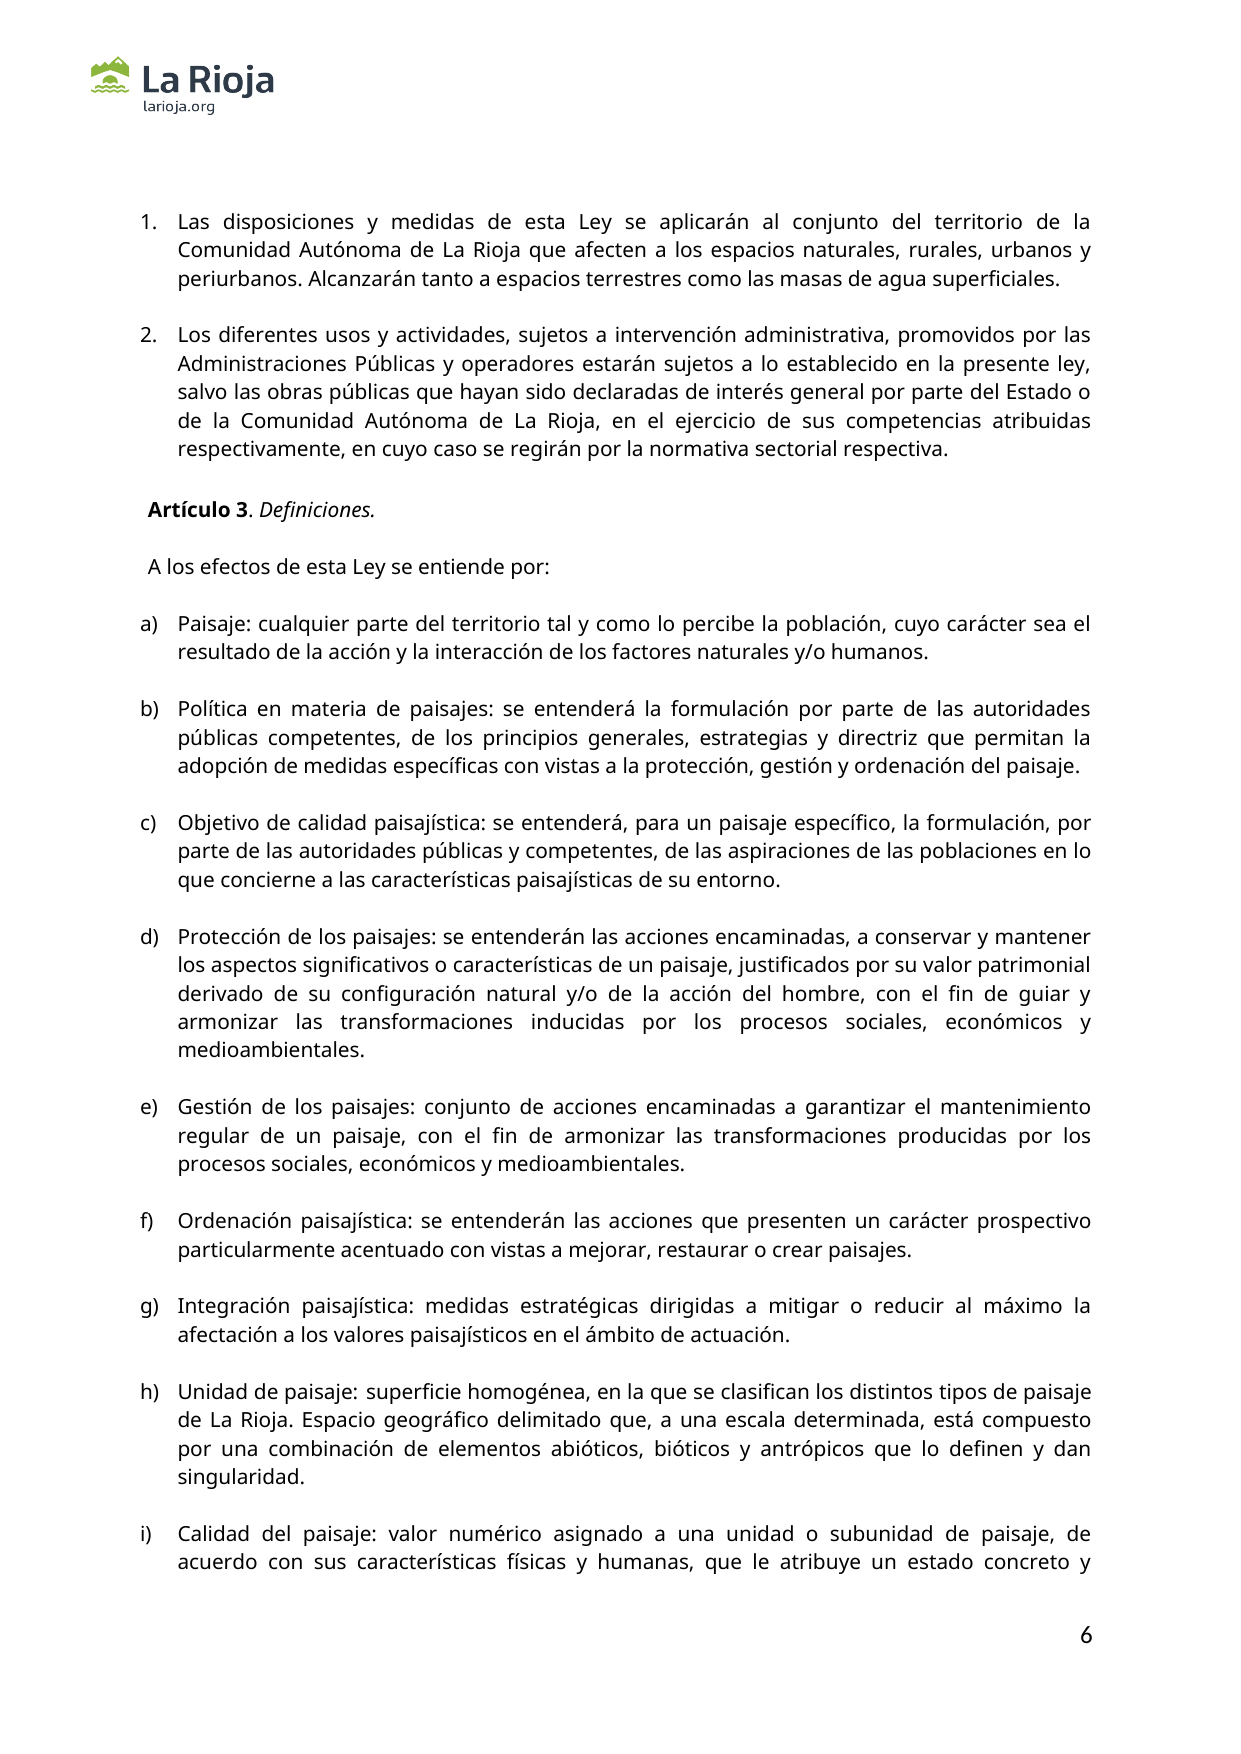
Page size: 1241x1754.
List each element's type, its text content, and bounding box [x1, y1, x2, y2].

list Objetivo de calidad paisajística: se entenderá, para un paisaje específico, la formulación, por parte de las autoridades públicas y competentes, de las aspiraciones de las poblaciones en lo que concierne a las características paisajísticas de su entorno. [140, 808, 1092, 893]
text A los efectos de esta Ley se entiende por: [148, 552, 1092, 581]
list Política en materia de paisajes: se entenderá la formulación por parte de las autoridades públicas competentes, de los principios generales, estrategias y directriz que permitan la adopción de medidas específicas con vistas a la protección, gestión y ordenación del paisaje. [140, 694, 1092, 780]
list Las disposiciones y medidas de esta Ley se aplicarán al conjunto del territorio de la Comunidad Autónoma de La Rioja que afecten a los espacios naturales, rurales, urbanos y periurbanos. Alcanzarán tanto a espacios terrestres como las masas de agua superficiales. [140, 207, 1092, 292]
list Gestión de los paisajes: conjunto de acciones encaminadas a garantizar el mantenimiento regular de un paisaje, con el fin de armonizar las transformaciones producidas por los procesos sociales, económicos y medioambientales. [140, 1092, 1092, 1178]
list Unidad de paisaje: superficie homogénea, en la que se clasifican los distintos tipos de paisaje de La Rioja. Espacio geográfico delimitado que, a una escala determinada, está compuesto por una combinación de elementos abióticos, bióticos y antrópicos que lo definen y dan singularidad. [140, 1377, 1092, 1491]
subtitle Artículo 3. Definiciones. [148, 495, 1092, 524]
list Los diferentes usos y actividades, sujetos a intervención administrativa, promovidos por las Administraciones Públicas y operadores estarán sujetos a lo establecido en la presente ley, salvo las obras públicas que hayan sido declaradas de interés general por parte del Estado o de la Comunidad Autónoma de La Rioja, en el ejercicio de sus competencias atribuidas respectivamente, en cuyo caso se regirán por la normativa sectorial respectiva. [140, 321, 1092, 463]
list Integración paisajística: medidas estratégicas dirigidas a mitigar o reducir al máximo la afectación a los valores paisajísticos en el ámbito de actuación. [140, 1292, 1092, 1348]
list Ordenación paisajística: se entenderán las acciones que presenten un carácter prospectivo particularmente acentuado con vistas a mejorar, restaurar o crear paisajes. [140, 1206, 1092, 1263]
list Paisaje: cualquier parte del territorio tal y como lo percibe la población, cuyo carácter sea el resultado de la acción y la interacción de los factores naturales y/o humanos. [140, 609, 1092, 666]
picture [0, 0, 1241, 203]
list Protección de los paisajes: se entenderán las acciones encaminadas, a conservar y mantener los aspectos significativos o características de un paisaje, justificados por su valor patrimonial derivado de su configuración natural y/o de la acción del hombre, con el fin de guiar y armonizar las transformaciones inducidas por los procesos sociales, económicos y medioambientales. [140, 922, 1092, 1064]
